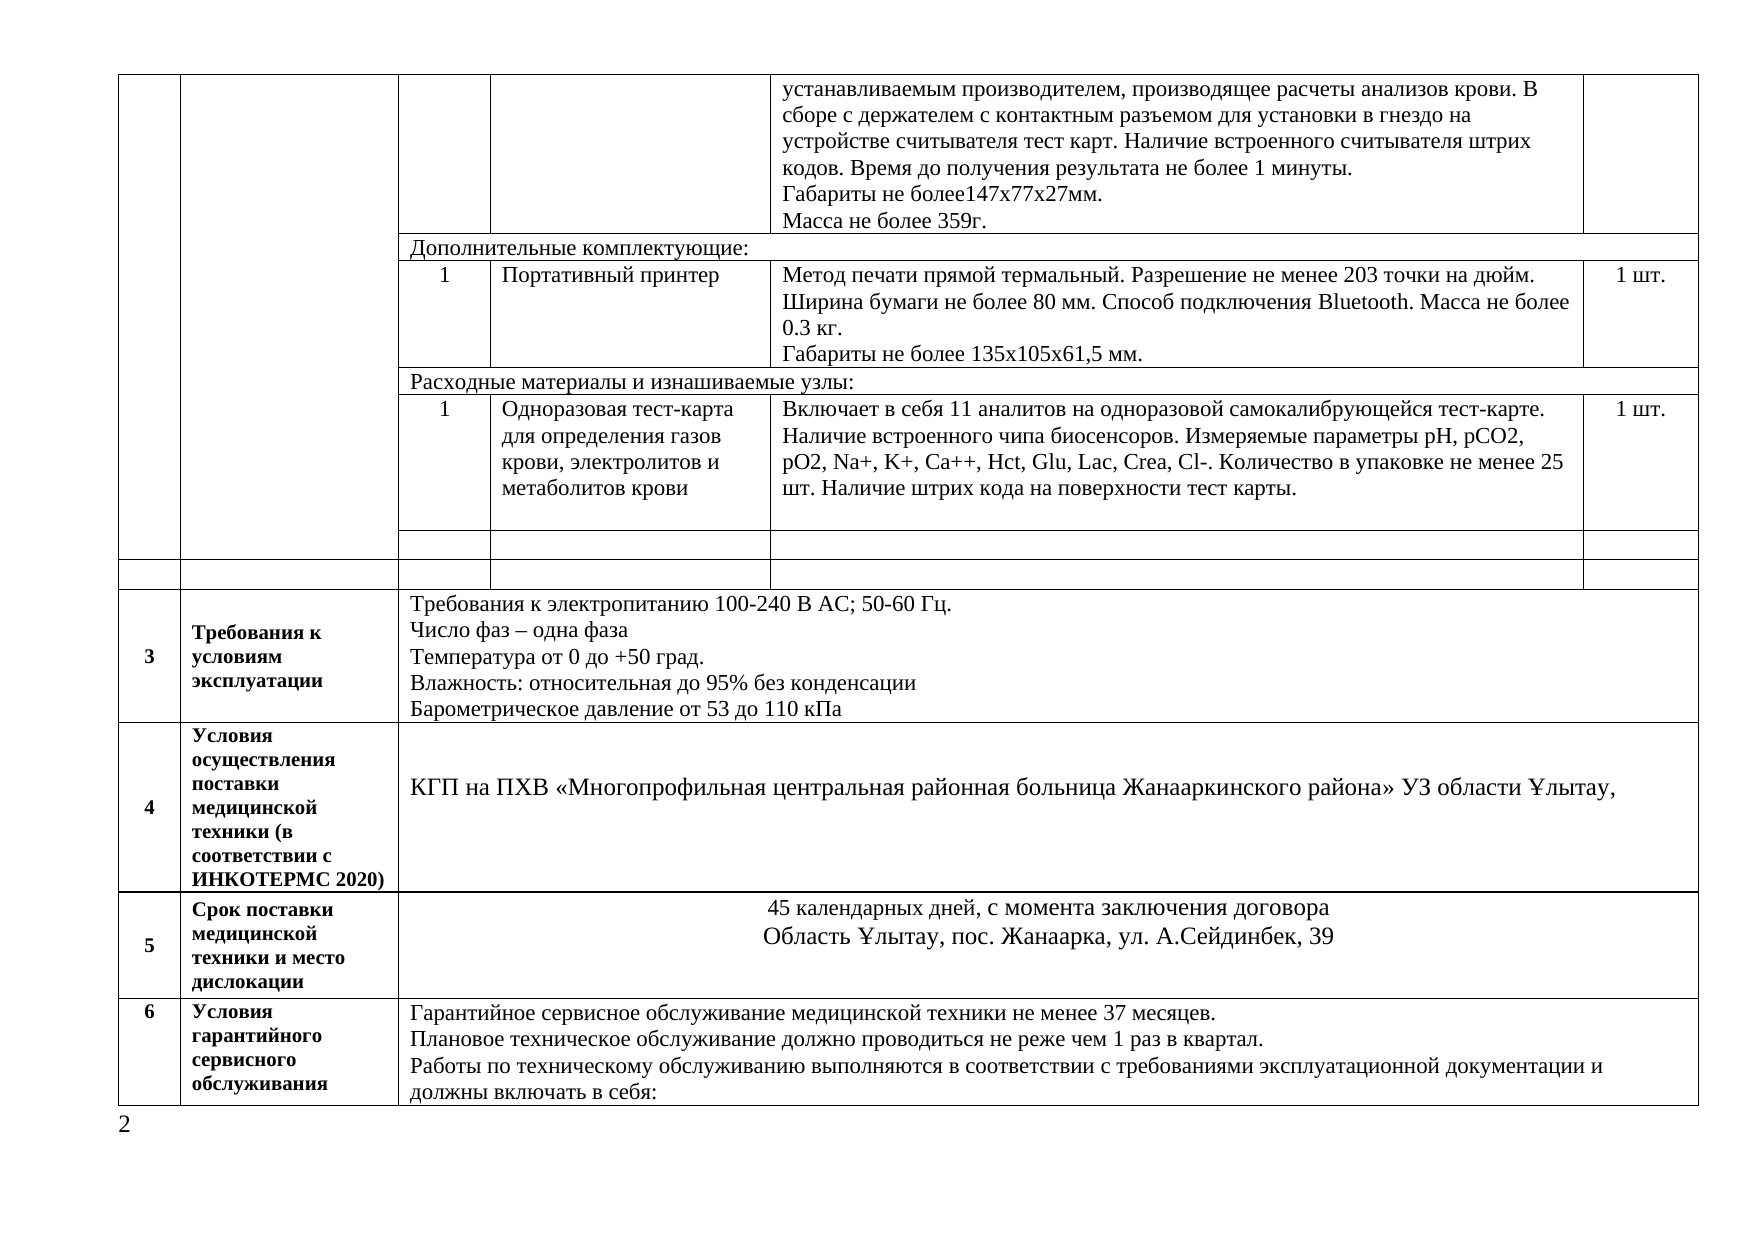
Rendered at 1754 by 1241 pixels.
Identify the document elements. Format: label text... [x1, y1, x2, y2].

table_cell Включает в себя 11 аналитов на одноразовой самокалибрующейся тест-карте. Наличие встроенного чипа биосенсоров. Измеряемые параметры pH, pCO2, pO2, Na+, K+, Ca++, Hct, Glu, Lac, Crea, Cl-. Количество в упаковке не менее 25 шт. Наличие штрих кода на поверхности тест карты. [771, 395, 1583, 529]
table_cell Раcходные материалы и изнашиваемые узлы: [399, 368, 1698, 394]
table_cell 3 [119, 590, 180, 722]
table_cell Срок поставки медицинской техники и место дислокации [181, 893, 398, 998]
table_cell [771, 531, 1583, 559]
table_cell Условия осуществления поставки медицинской техники (в соответствии с ИНКОТЕРМС 2020) [181, 723, 398, 891]
table_cell Портативный принтер [491, 261, 770, 367]
table_cell [771, 560, 1583, 589]
table_cell [1584, 531, 1698, 559]
table_cell 1 шт. [1584, 261, 1698, 367]
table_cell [181, 999, 398, 1104]
table_cell Одноразовая тест-карта для определения газов крови, электролитов и метаболитов крови [491, 395, 770, 529]
table_cell КГП на ПХВ «Многопрофильная центральная районная больница Жанааркинского района» УЗ области Ұлытау, [399, 723, 1698, 891]
table_cell 6 [119, 999, 180, 1104]
table_cell 2 [399, 75, 490, 233]
table_cell Метод печати прямой термальный. Разрешение не менее 203 точки на дюйм. Ширина бумаги не более 80 мм. Способ подключения Bluetooth. Масса не более 0.3 кг. Габариты не более 135х105х61,5 мм. [771, 261, 1583, 367]
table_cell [399, 999, 1698, 1104]
table_cell 1 [399, 395, 490, 529]
table_cell 5 [119, 893, 180, 998]
table_cell 45 календарных дней, с момента заключения договора Область Ұлытау, пос. Жанаарка, ул. А.Сейдинбек, 39 [399, 893, 1698, 998]
table_cell [491, 531, 770, 559]
table_cell 1 [399, 261, 490, 367]
table_cell Требования к электропитанию 100-240 В АС; 50-60 Гц. Число фаз – одна фаза Температура от 0 до +50 град. Влажность: относительная до 95% без конденсации Барометрическое давление от 53 до 110 кПа [399, 590, 1698, 722]
table_cell [1584, 560, 1698, 589]
table_cell Требования к условиям эксплуатации [181, 590, 398, 722]
table_cell Дополнительные комплектующие: [399, 234, 1698, 260]
table_cell [1584, 75, 1698, 233]
table_cell [399, 531, 490, 559]
table_cell 4 [119, 723, 180, 891]
table_cell [119, 560, 180, 589]
table_cell [491, 560, 770, 589]
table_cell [771, 75, 1583, 233]
table_cell [399, 560, 490, 589]
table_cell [491, 75, 770, 233]
table_cell 1 шт. [1584, 395, 1698, 529]
table_cell [181, 560, 398, 589]
